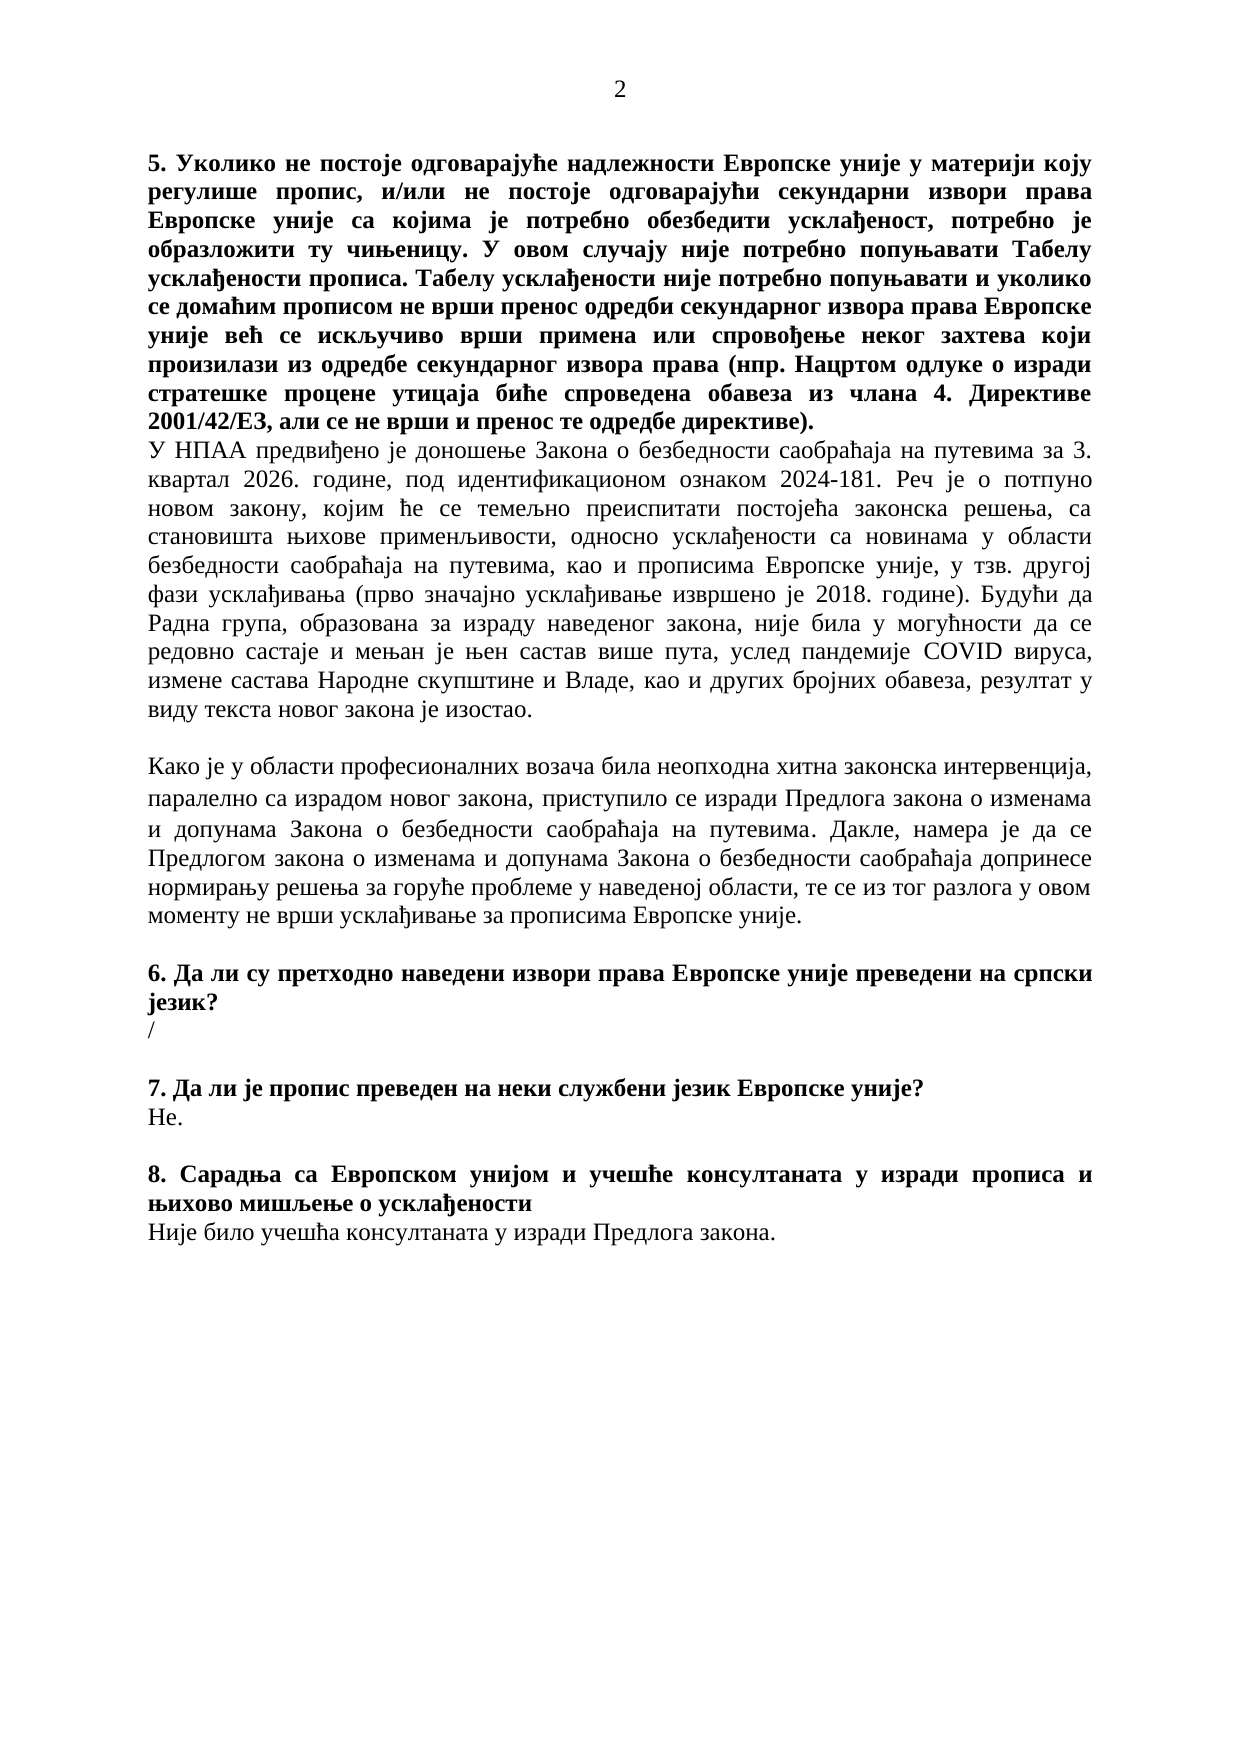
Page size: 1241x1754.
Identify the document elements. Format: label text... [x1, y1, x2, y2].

text 8. Сарадња са Европском унијом и учешће консултаната у изради прописа и њихово мишљење о усклађености [148, 1159, 1093, 1217]
text Како је у области професионалних возача била неопходна хитна законска интервенција, паралелно са израдом новог закона, приступило се изради Предлога закона о изменама и допунама Закона о безбедности саобраћаја на путевима. Дакле, намера је да се Предлогом закона о изменама и допунама Закона о безбедности саобраћаја допринесе нормирању решења за горуће проблеме у наведеној области, те се из тог разлога у овом моменту не врши усклађивање за прописима Европске уније. [148, 751, 1093, 929]
text У НПАА предвиђено је доношење Закона о безбедности саобраћаја на путевима за 3. квартал 2026. године, под идентификационом ознаком 2024-181. Реч је о потпуно новом закону, којим ће се темељно преиспитати постојећа законска решења, са становишта њихове применљивости, односно усклађености са новинама у области безбедности саобраћаја на путевима, као и прописима Европске уније, у тзв. другој фази усклађивања (прво значајно усклађивање извршено је 2018. године). Будући да Радна група, образована за израду наведеног закона, није била у могућности да се редовно састаје и мењан је њен састав више пута, услед пандемије COVID вируса, измене састава Народне скупштине и Владе, као и других бројних обавеза, резултат у виду текста новог закона је изостао. [148, 435, 1093, 723]
text / [148, 1015, 1093, 1044]
text 5. Уколико не постоје одговарајуће надлежности Европске уније у материји коју регулише пропис, и/или не постоје одговарајући секундарни извори права Европске уније са којима је потребно обезбедити усклађеност, потребно је образложити ту чињеницу. У овом случају није потребно попуњавати Табелу усклађености прописа. Табелу усклађености није потребно попуњавати и уколико се домаћим прописом не врши пренос одредби секундарног извора права Европске уније већ се искључиво врши примена или спровођење неког захтева који произилази из одредбе секундарног извора права (нпр. Нацртом одлуке о изради стратешке процене утицаја биће спроведена обавеза из члана 4. Директиве 2001/42/ЕЗ, али се не врши и пренос те одредбе директиве). [148, 148, 1093, 435]
text Није било учешћа консултаната у изради Предлога закона. [148, 1217, 1093, 1245]
text 6. Да ли су претходно наведени извори права Европске уније преведени на српски језик? [148, 958, 1093, 1015]
text 7. Да ли је пропис преведен на неки службени језик Европске уније? [148, 1073, 1093, 1102]
text Не. [148, 1102, 1093, 1130]
